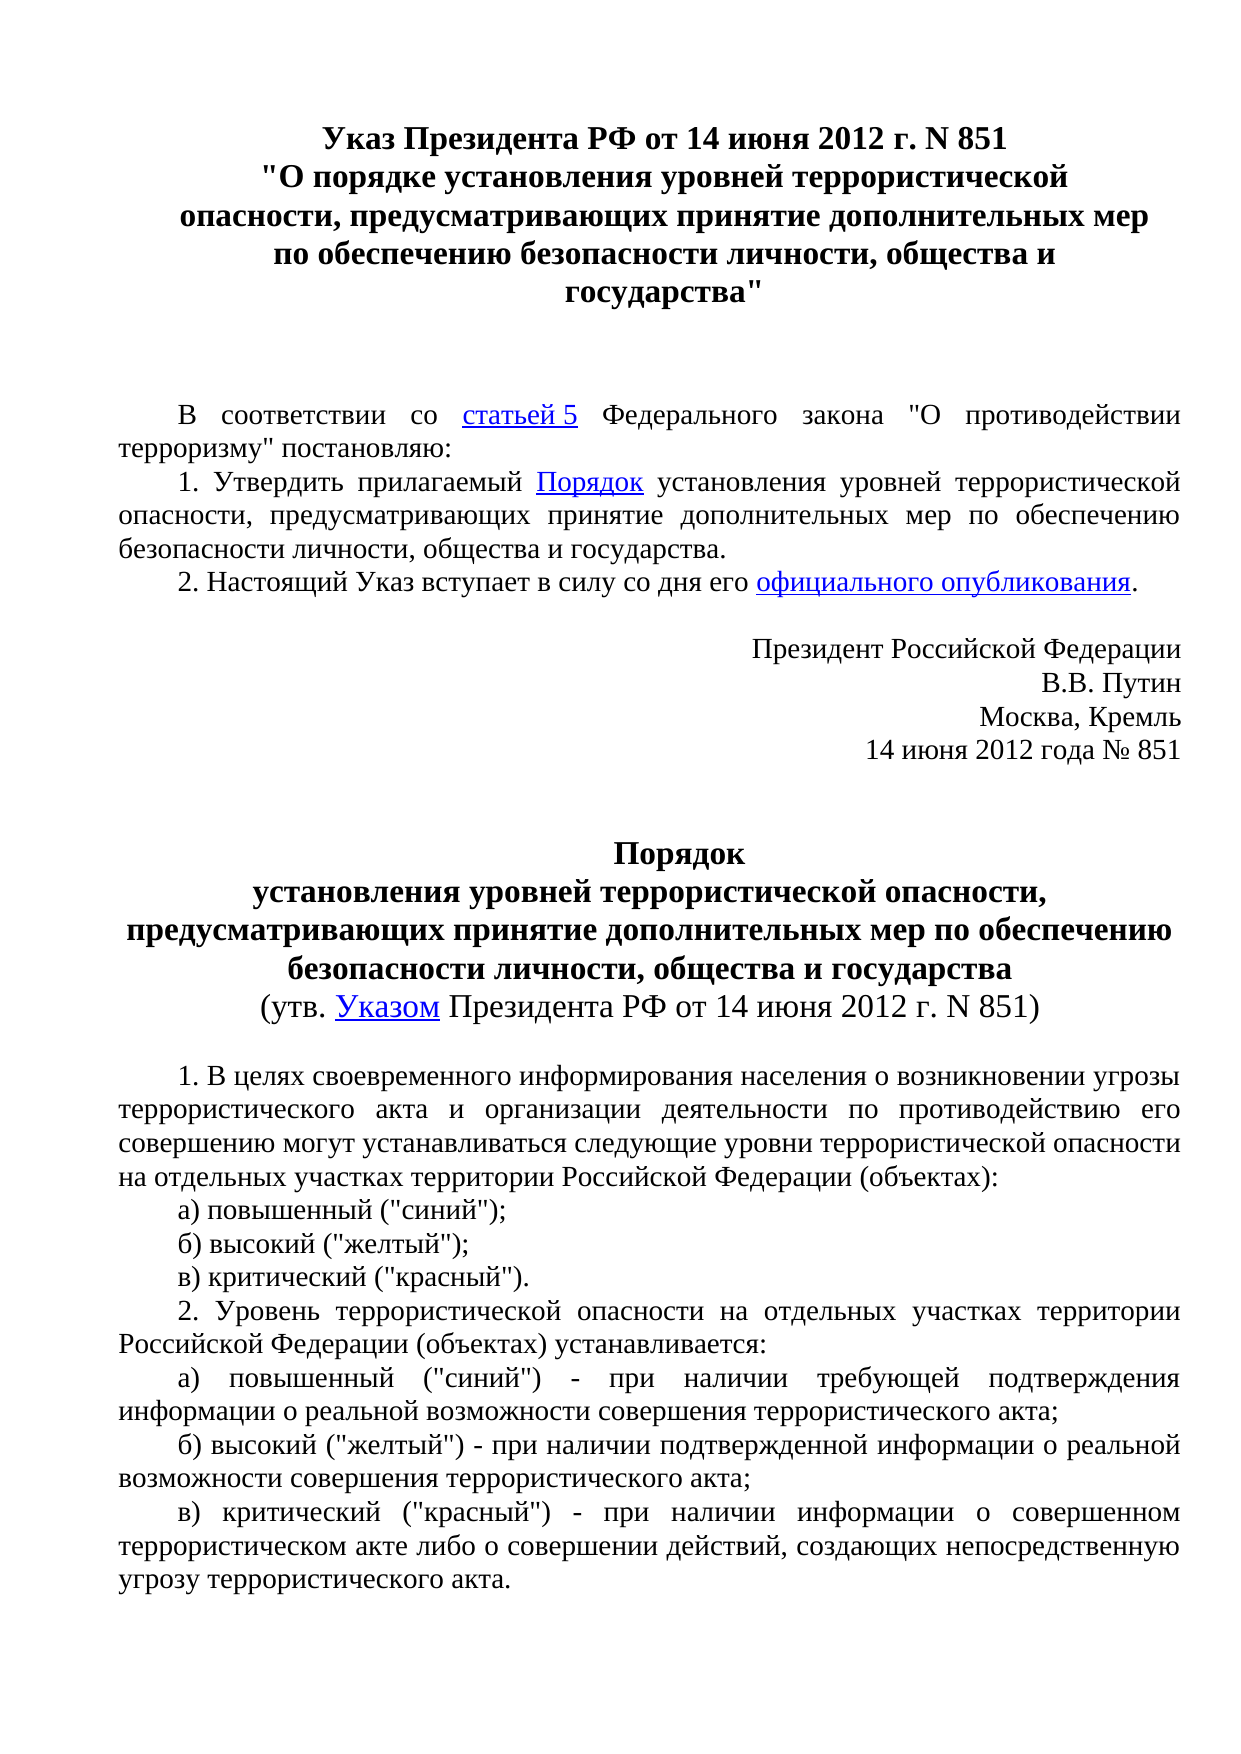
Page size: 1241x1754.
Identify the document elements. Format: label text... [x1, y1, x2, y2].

text а) повышенный ("синий"); [118, 1192, 1181, 1226]
text б) высокий ("желтый") - при наличии подтвержденной информации о реальной возможности совершения террористического акта; [118, 1427, 1181, 1494]
text Москва, Кремль [118, 699, 1181, 732]
text 2. Настоящий Указ вступает в силу со дня его официального опубликования. [118, 564, 1181, 598]
text 14 июня 2012 года № 851 [118, 732, 1181, 766]
text В.В. Путин [118, 665, 1181, 699]
text б) высокий ("желтый"); [118, 1226, 1181, 1259]
text Президент Российской Федерации [118, 632, 1181, 665]
text Порядок установления уровней террористической опасности, предусматривающих принятие дополнительных мер по обеспечению безопасности личности, общества и государства (утв. Указом Президента РФ от 14 июня 2012 г. N 851) [118, 833, 1181, 1024]
text В соответствии со статьей 5 Федерального закона "О противодействии терроризму" постановляю: [118, 397, 1181, 464]
text в) критический ("красный"). [118, 1259, 1181, 1293]
text 1. Утвердить прилагаемый Порядок установления уровней террористической опасности, предусматривающих принятие дополнительных мер по обеспечению безопасности личности, общества и государства. [118, 464, 1181, 564]
text 2. Уровень террористической опасности на отдельных участках территории Российской Федерации (объектах) устанавливается: [118, 1293, 1181, 1360]
text Указ Президента РФ от 14 июня 2012 г. N 851 "О порядке установления уровней террористической опасности, предусматривающих принятие дополнительных мер по обеспечению безопасности личности, общества и государства" [177, 118, 1152, 310]
text а) повышенный ("синий") - при наличии требующей подтверждения информации о реальной возможности совершения террористического акта; [118, 1360, 1181, 1427]
text 1. В целях своевременного информирования населения о возникновении угрозы террористического акта и организации деятельности по противодействию его совершению могут устанавливаться следующие уровни террористической опасности на отдельных участках территории Российской Федерации (объектах): [118, 1058, 1181, 1192]
text в) критический ("красный") - при наличии информации о совершенном террористическом акте либо о совершении действий, создающих непосредственную угрозу террористического акта. [118, 1494, 1181, 1595]
